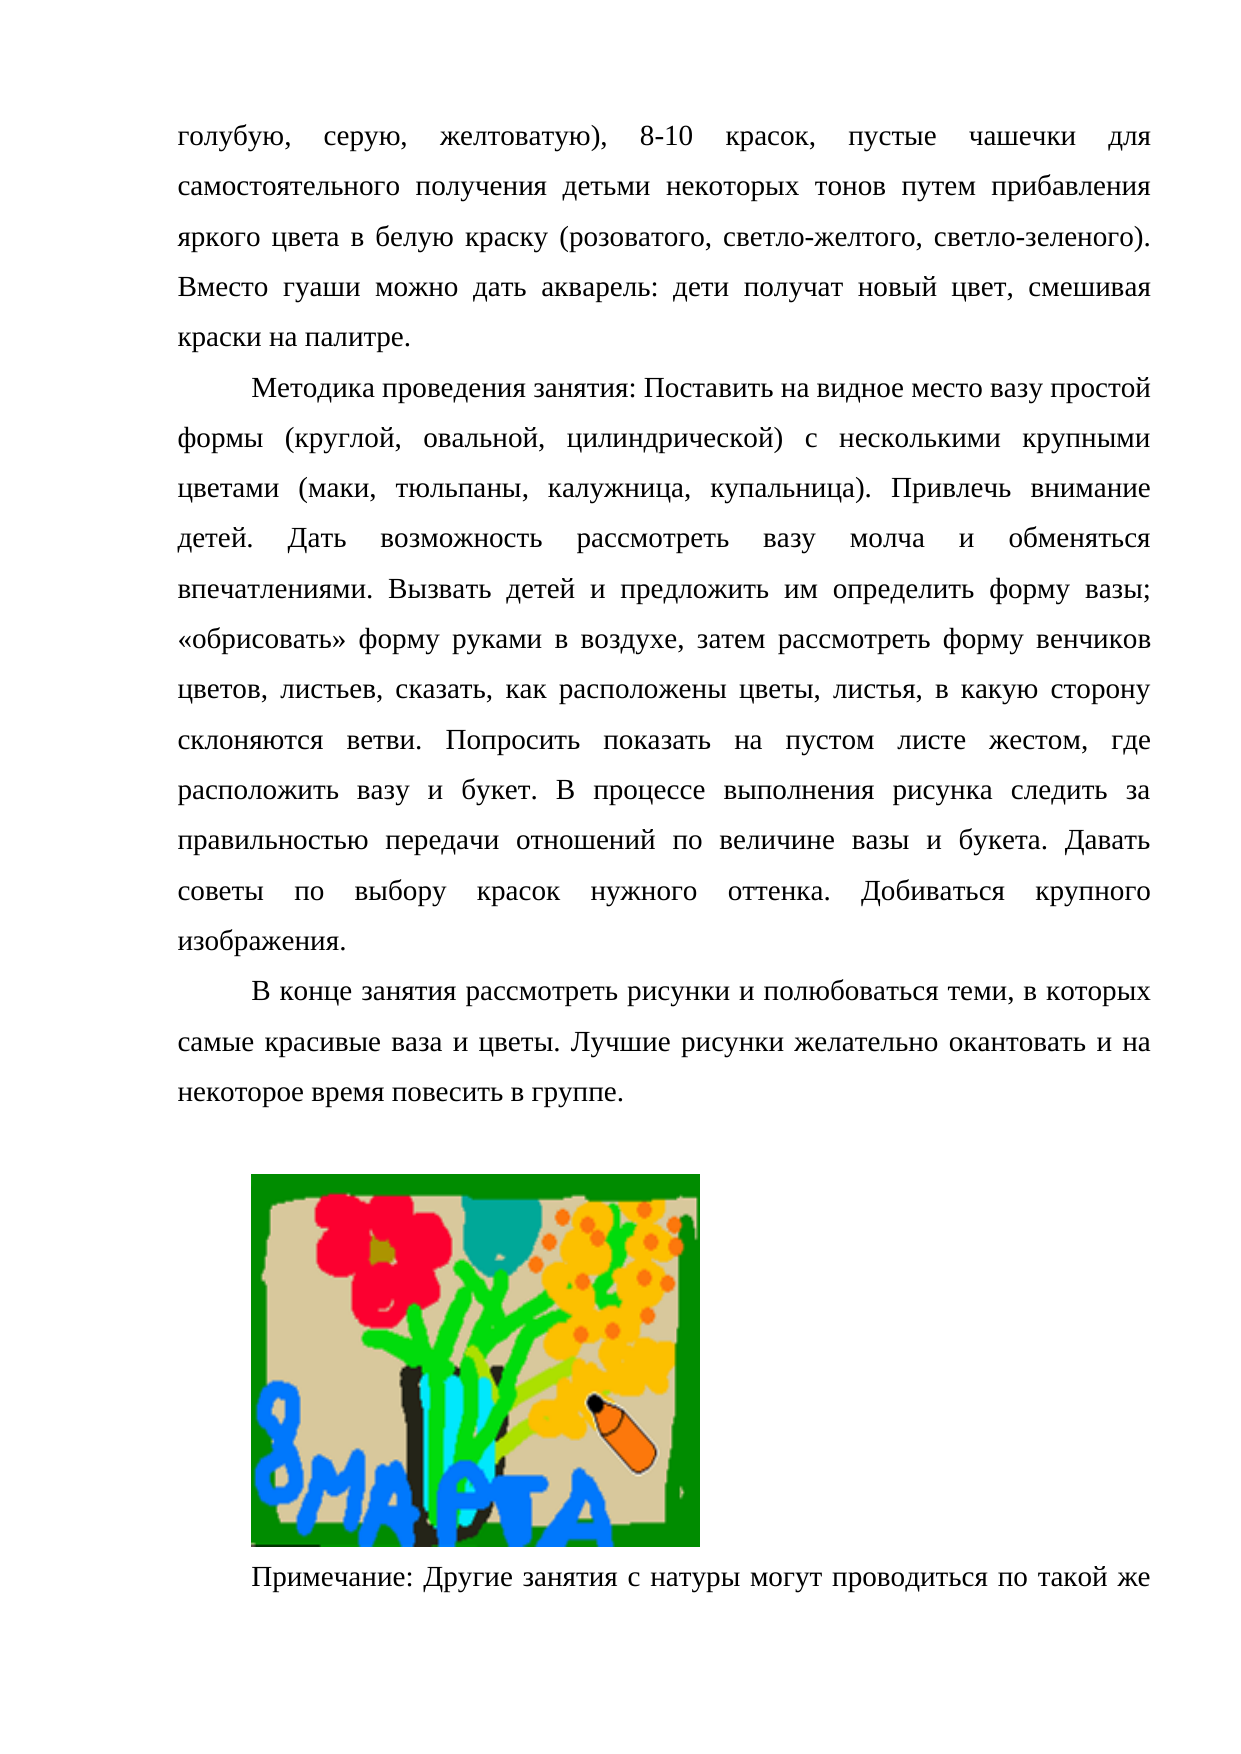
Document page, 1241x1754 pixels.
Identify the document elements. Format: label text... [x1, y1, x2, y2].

text Методика проведения занятия: Поставить на видное место вазу простой формы (круглой, овальной, цилиндрической) с несколькими крупными цветами (маки, тюльпаны, калужница, купальница). Привлечь внимание детей. Дать возможность рассмотреть вазу молча и обменяться впечатлениями. Вызвать детей и предложить им определить форму вазы; «обрисовать» форму руками в воздухе, затем рассмотреть форму венчиков цветов, листьев, сказать, как расположены цветы, листья, в какую сторону склоняются ветви. Попросить показать на пустом листе жестом, где расположить вазу и букет. В процессе выполнения рисунка следить за правильностью передачи отношений по величине вазы и букета. Давать советы по выбору красок нужного оттенка. Добиваться крупного изображения. [177, 370, 1152, 957]
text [177, 1559, 1152, 1592]
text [177, 118, 1152, 353]
picture [251, 1174, 700, 1547]
text В конце занятия рассмотреть рисунки и полюбоваться теми, в которых самые красивые ваза и цветы. Лучшие рисунки желательно окантовать и на некоторое время повесить в группе. [177, 973, 1152, 1108]
